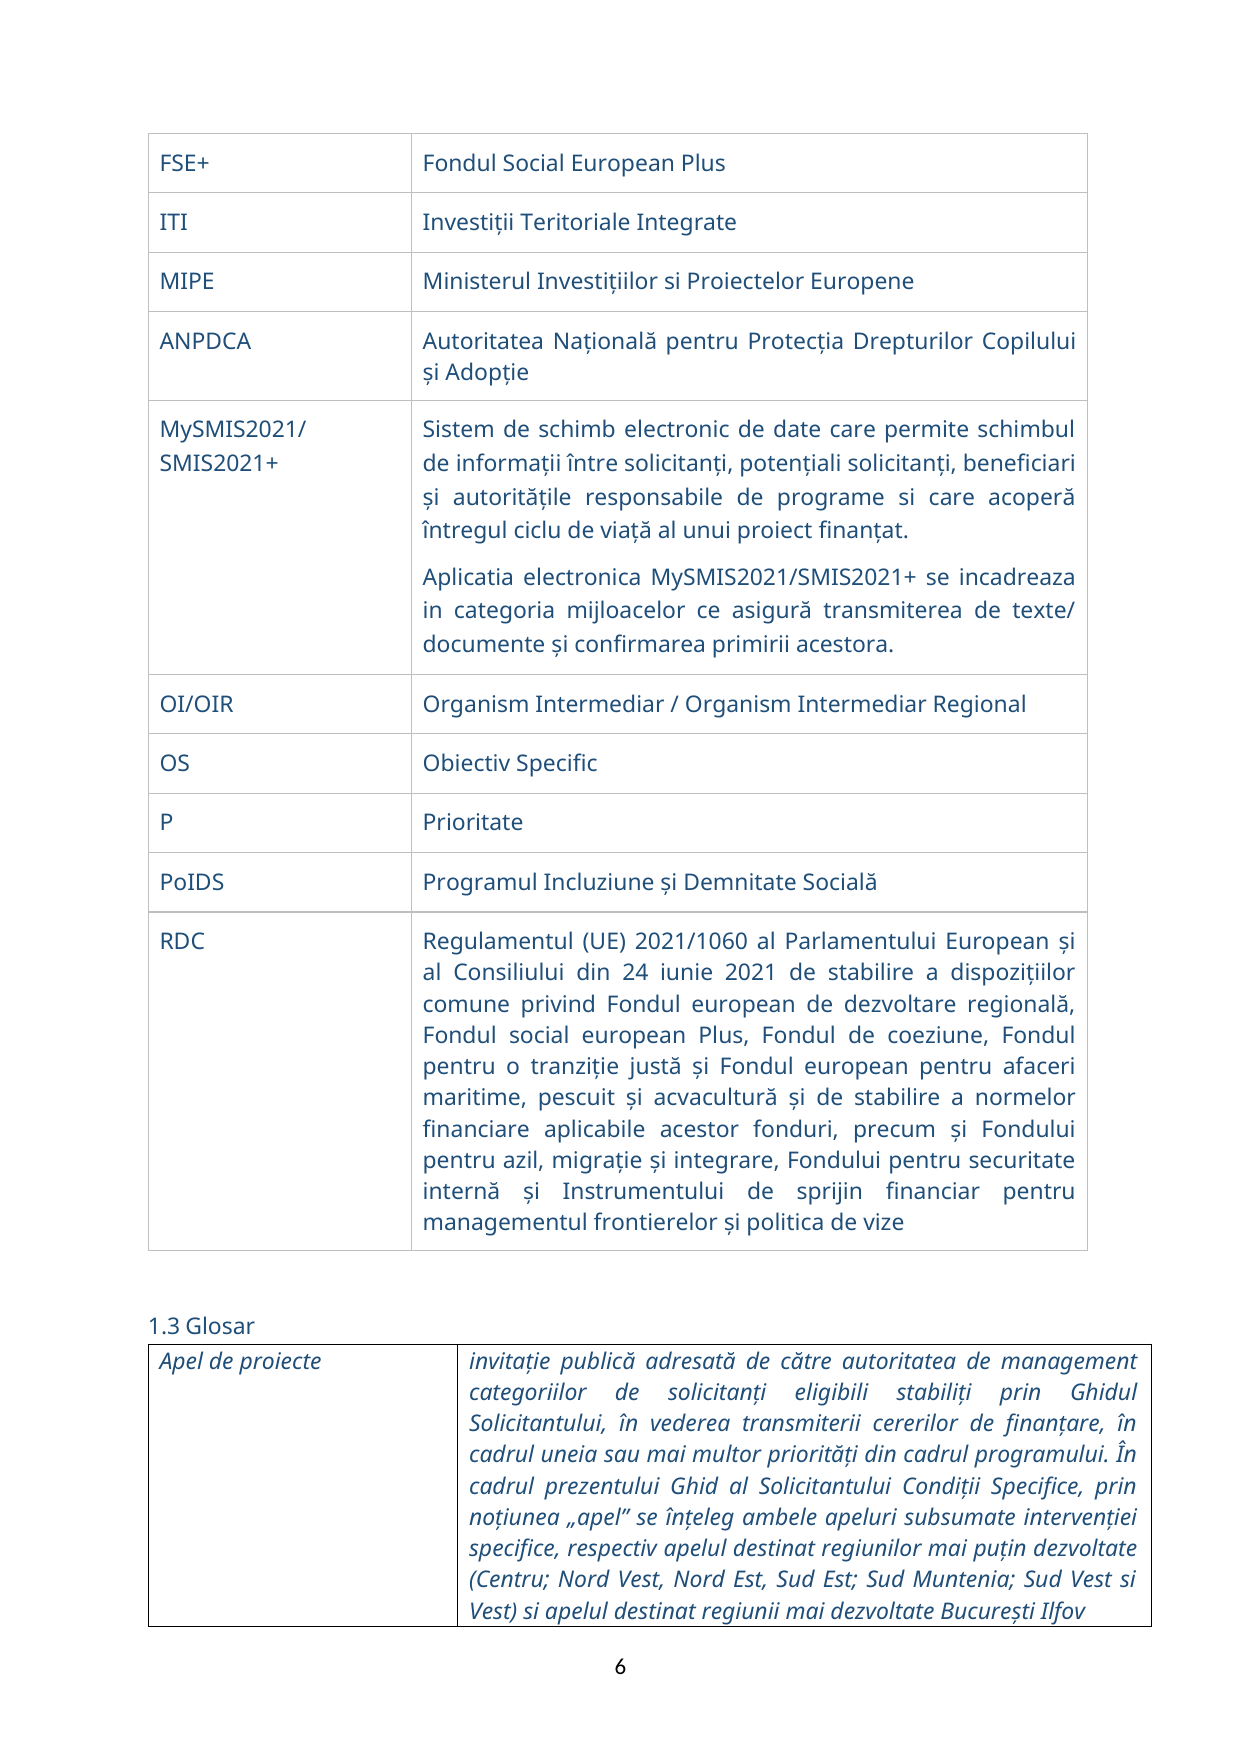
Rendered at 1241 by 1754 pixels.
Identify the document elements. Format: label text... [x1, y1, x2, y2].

table_cell RDC [149, 913, 411, 1250]
table_cell Sistem de schimb electronic de date care permite schimbul de informații între solicitanți, potențiali solicitanți, beneficiari și autoritățile responsabile de programe si care acoperă întregul ciclu de viață al unui proiect finanțat. Aplicatia electronica MySMIS2021/SMIS2021+ se incadreaza in categoria mijloacelor ce asigură transmiterea de texte/ documente şi confirmarea primirii acestora. [412, 401, 1087, 674]
table_cell ANPDCA [149, 312, 411, 399]
table_header invitație publică adresată de către autoritatea de management categoriilor de solicitanți eligibili stabiliți prin Ghidul Solicitantului, în vederea transmiterii cererilor de finanțare, în cadrul uneia sau mai multor priorități din cadrul programului. În cadrul prezentului Ghid al Solicitantului Condiții Specifice, prin noțiunea „apel” se înțeleg ambele apeluri subsumate intervenției specifice, respectiv apelul destinat regiunilor mai puțin dezvoltate (Centru; Nord Vest, Nord Est, Sud Est; Sud Muntenia; Sud Vest si Vest) si apelul destinat regiunii mai dezvoltate București Ilfov [458, 1345, 1151, 1626]
table_cell Ministerul Investițiilor si Proiectelor Europene [412, 253, 1087, 311]
table_cell FSE+ [149, 134, 411, 192]
subtitle Glosar [148, 1310, 1093, 1341]
table_cell Obiectiv Specific [412, 734, 1087, 793]
table_cell Fondul Social European Plus [412, 134, 1087, 192]
table_cell OI/OIR [149, 675, 411, 733]
table_cell Programul Incluziune și Demnitate Socială [412, 853, 1087, 911]
table_cell Organism Intermediar / Organism Intermediar Regional [412, 675, 1087, 733]
table_cell MIPE [149, 253, 411, 311]
table_cell Autoritatea Naţională pentru Protecţia Drepturilor Copilului şi Adopţie [412, 312, 1087, 399]
table_cell P [149, 794, 411, 852]
table_header Apel de proiecte [149, 1345, 457, 1626]
table_cell MySMIS2021/SMIS2021+ [149, 401, 411, 674]
table_cell Prioritate [412, 794, 1087, 852]
table_cell PoIDS [149, 853, 411, 911]
table_cell ITI [149, 193, 411, 252]
table_cell Regulamentul (UE) 2021/1060 al Parlamentului European și al Consiliului din 24 iunie 2021 de stabilire a dispozițiilor comune privind Fondul european de dezvoltare regională, Fondul social european Plus, Fondul de coeziune, Fondul pentru o tranziție justă și Fondul european pentru afaceri maritime, pescuit și acvacultură și de stabilire a normelor financiare aplicabile acestor fonduri, precum și Fondului pentru azil, migrație și integrare, Fondului pentru securitate internă și Instrumentului de sprijin financiar pentru managementul frontierelor și politica de vize [412, 913, 1087, 1250]
table_cell OS [149, 734, 411, 793]
table_cell Investiții Teritoriale Integrate [412, 193, 1087, 252]
